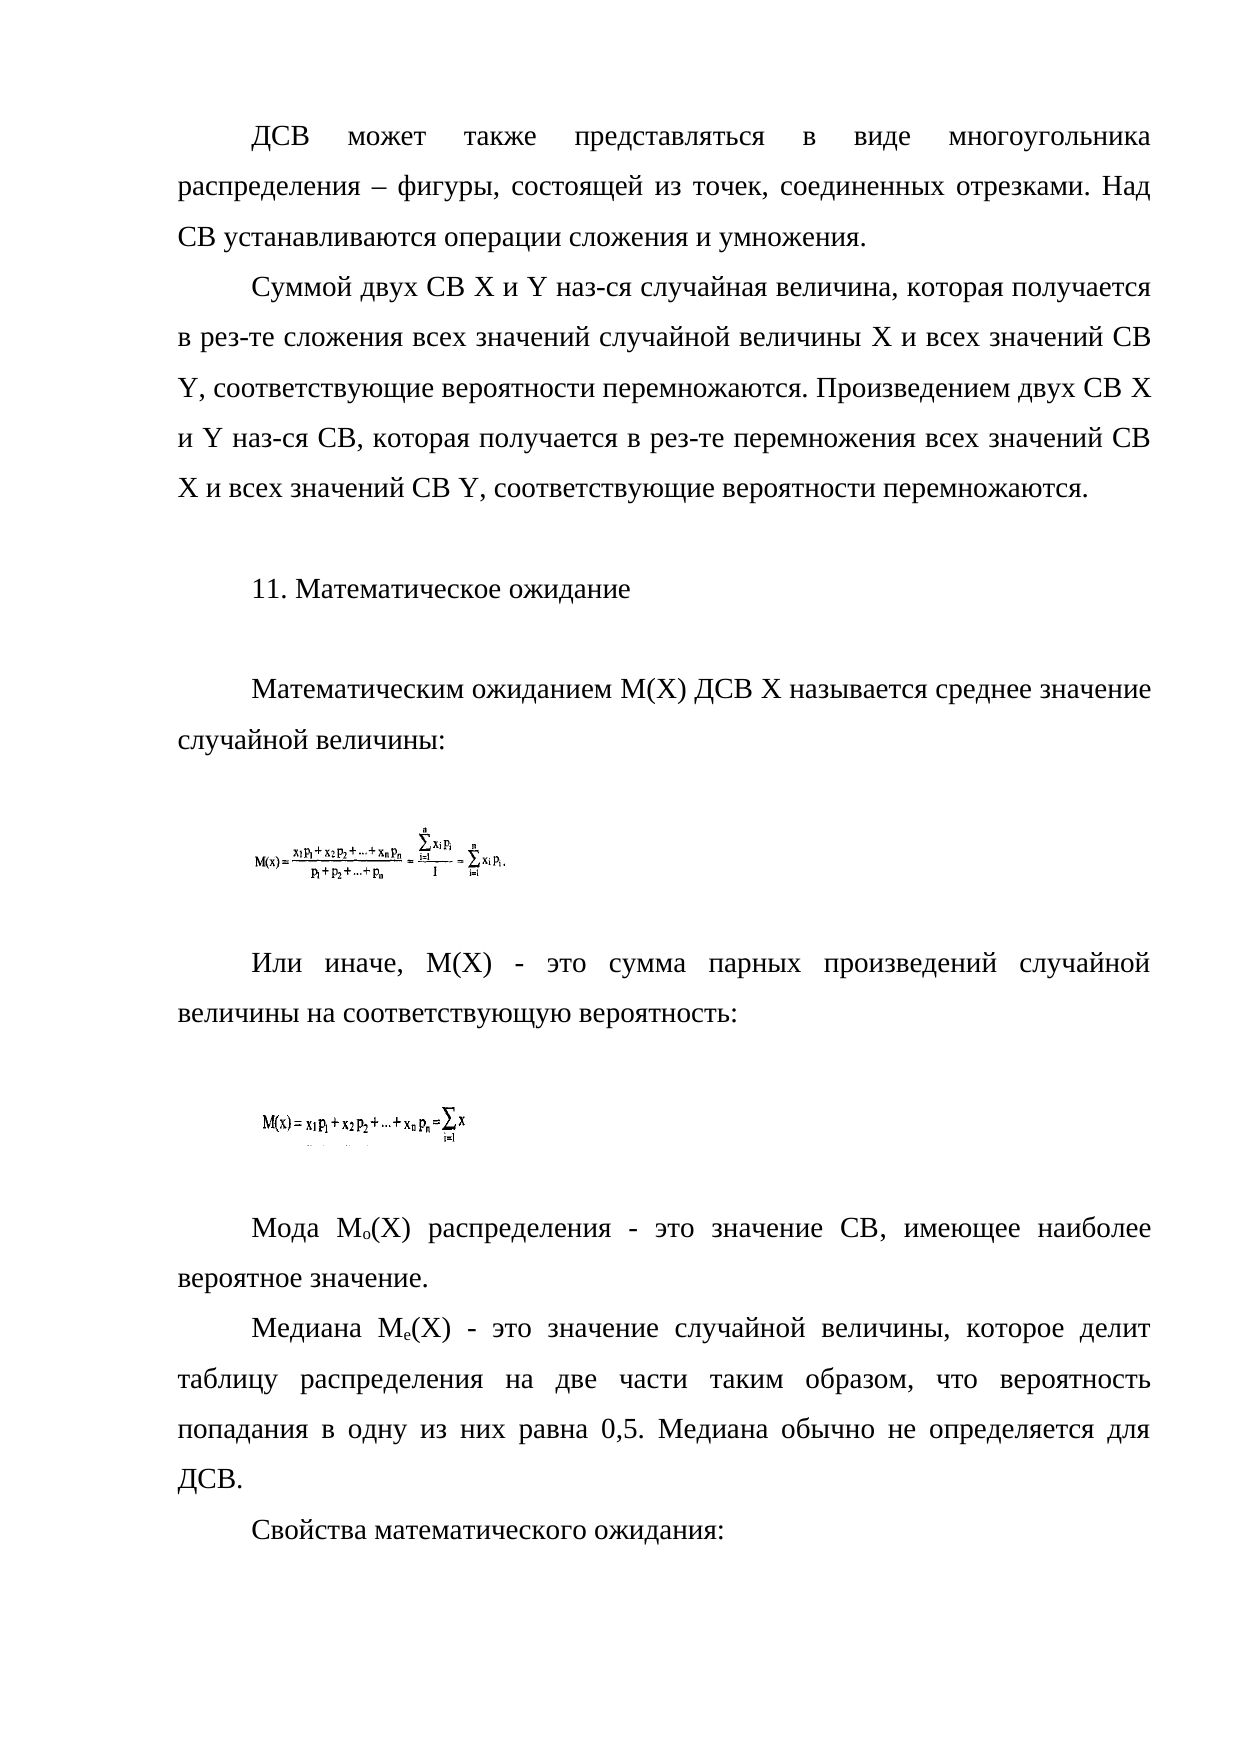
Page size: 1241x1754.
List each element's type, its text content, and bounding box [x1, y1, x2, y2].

text 11. Математическое ожидание [177, 571, 1152, 604]
picture [251, 822, 506, 881]
text Мода Мо(Х) распределения - это значение СВ, имеющее наиболее вероятное значение. [177, 1210, 1152, 1294]
text Суммой двух СВ X и Y наз-ся случайная величина, которая получается в рез-те сложения всех значений случайной величины X и всех значений СВ Y, соответствующие вероятности перемножаются. Произведением двух СВ X и Y наз-ся СВ, которая получается в рез-те перемножения всех значений СВ X и всех значений СВ Y, соответствующие вероятности перемножаются. [177, 269, 1152, 504]
text Свойства математического ожидания: [177, 1512, 1152, 1545]
picture [251, 1095, 495, 1146]
text Или иначе, М(Х) - это сумма парных произведений случайной величины на соответствующую вероятность: [177, 945, 1152, 1028]
text Математическим ожиданием М(Х) ДСВ X называется среднее значение случайной величины: [177, 672, 1152, 755]
text ДСВ может также представляться в виде многоугольника распределения – фигуры, состоящей из точек, соединенных отрезками. Над СВ устанавливаются операции сложения и умножения. [177, 118, 1152, 252]
text Медиана Ме(Х) - это значение случайной величины, которое делит таблицу распределения на две части таким образом, что вероятность попадания в одну из них равна 0,5. Медиана обычно не определяется для ДСВ. [177, 1311, 1152, 1495]
